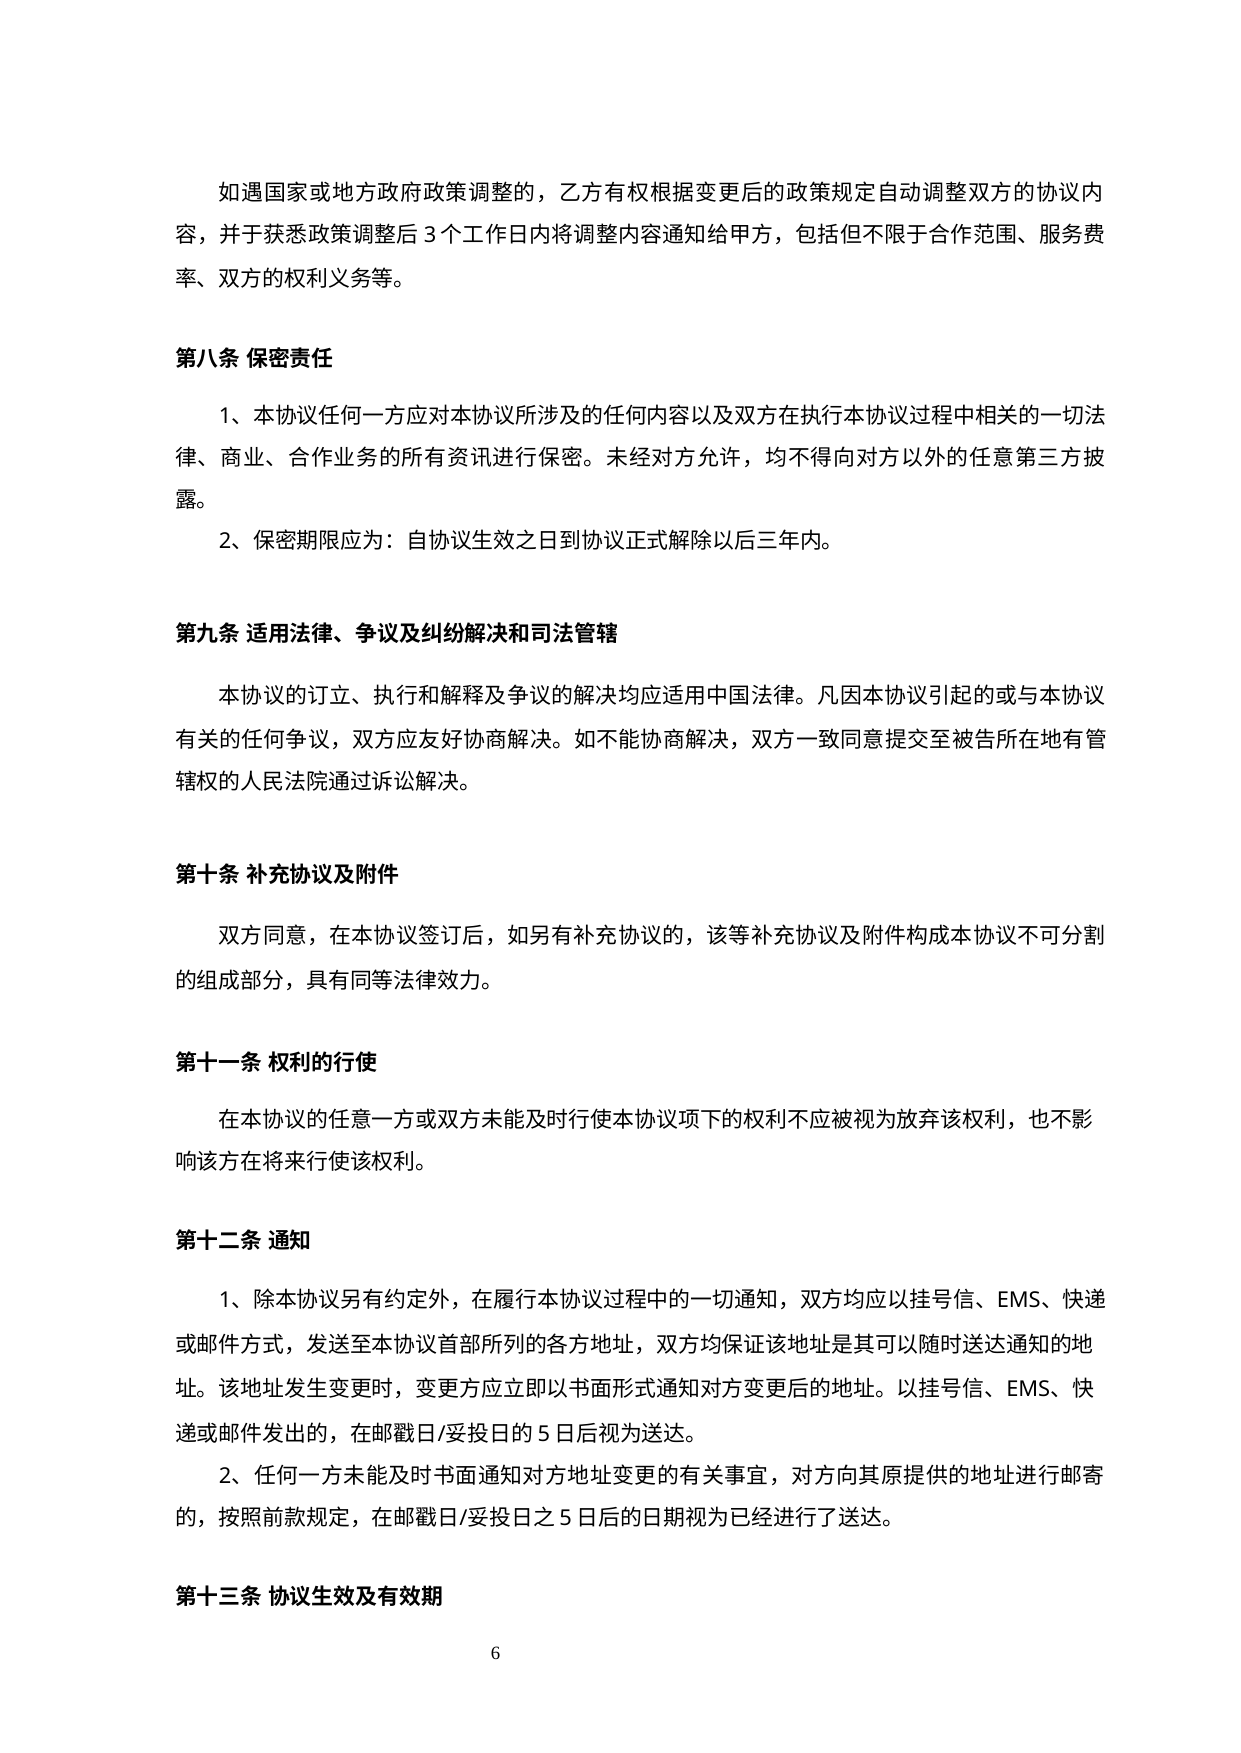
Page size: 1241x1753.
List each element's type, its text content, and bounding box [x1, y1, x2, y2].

text 1、本协议任何一方应对本协议所涉及的任何内容以及双方在执行本协议过程中相关的一切法律、商业、合作业务的所有资讯进行保密。未经对方允许，均不得向对方以外的任意第三方披露。 [175, 400, 1107, 513]
text 2、保密期限应为：自协议生效之日到协议正式解除以后三年内。 [175, 525, 1107, 555]
text 如遇国家或地方政府政策调整的，乙方有权根据变更后的政策规定自动调整双方的协议内容，并于获悉政策调整后3个工作日内将调整内容通知给甲方，包括但不限于合作范围、服务费率、双方的权利义务等。 [175, 177, 1107, 293]
text 第九条 适用法律、争议及纠纷解决和司法管辖 [175, 618, 1107, 648]
text 第十二条 通知 [175, 1225, 1107, 1255]
text 第十一条 权利的行使 [175, 1047, 1107, 1077]
text 双方同意，在本协议签订后，如另有补充协议的，该等补充协议及附件构成本协议不可分割的组成部分，具有同等法律效力。 [175, 920, 1107, 995]
text 2、任何一方未能及时书面通知对方地址变更的有关事宜，对方向其原提供的地址进行邮寄的，按照前款规定，在邮戳日/妥投日之5日后的日期视为已经进行了送达。 [175, 1460, 1107, 1532]
text 第十条 补充协议及附件 [175, 859, 1107, 888]
text 1、除本协议另有约定外，在履行本协议过程中的一切通知，双方均应以挂号信、EMS、快递或邮件方式，发送至本协议首部所列的各方地址，双方均保证该地址是其可以随时送达通知的地址。该地址发生变更时，变更方应立即以书面形式通知对方变更后的地址。以挂号信、EMS、快递或邮件发出的，在邮戳日/妥投日的5日后视为送达。 [175, 1282, 1107, 1447]
text 第十三条 协议生效及有效期 [175, 1581, 1107, 1611]
text 本协议的订立、执行和解释及争议的解决均应适用中国法律。凡因本协议引起的或与本协议有关的任何争议，双方应友好协商解决。如不能协商解决，双方一致同意提交至被告所在地有管辖权的人民法院通过诉讼解决。 [175, 680, 1107, 796]
text 在本协议的任意一方或双方未能及时行使本协议项下的权利不应被视为放弃该权利，也不影响该方在将来行使该权利。 [175, 1104, 1107, 1176]
text 第八条 保密责任 [175, 343, 1107, 373]
